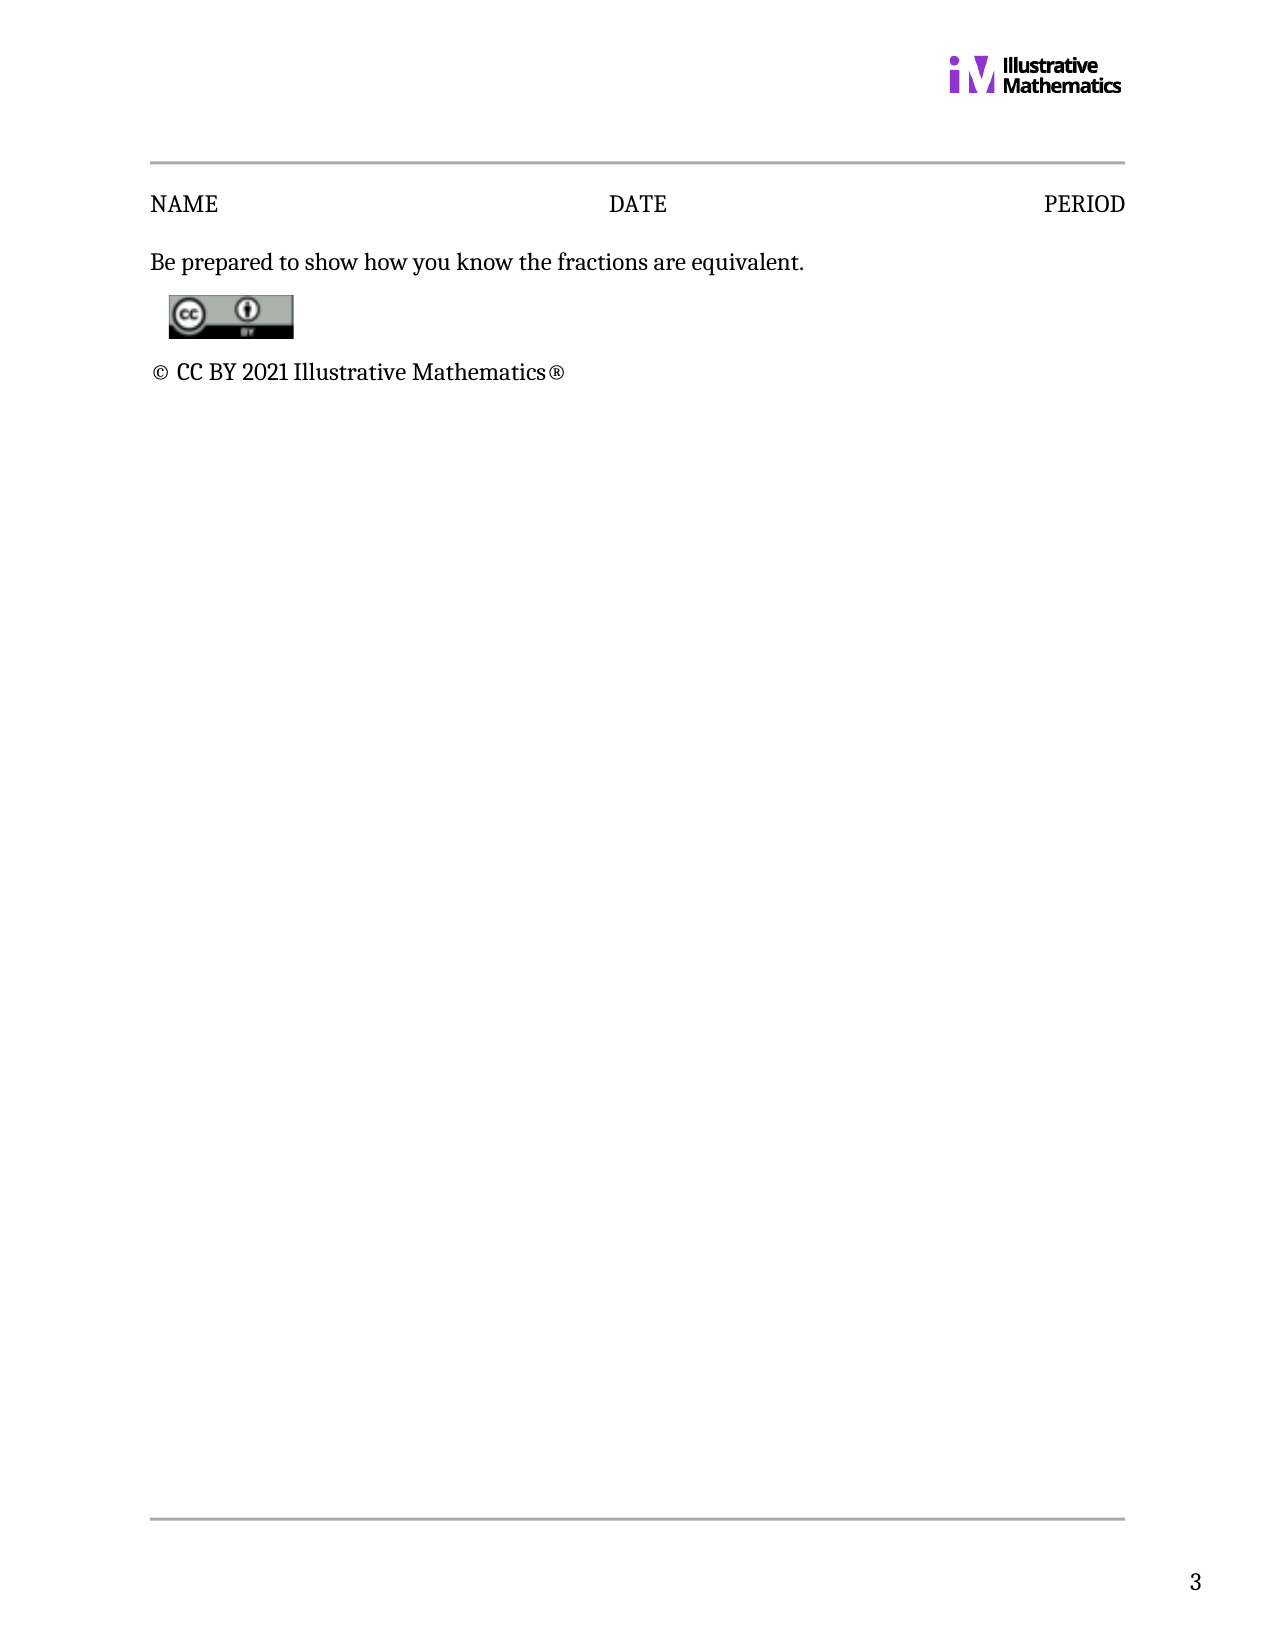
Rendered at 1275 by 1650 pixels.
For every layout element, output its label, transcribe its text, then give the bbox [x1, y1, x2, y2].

picture [949, 55, 1121, 93]
text Be prepared to show how you know the fractions are equivalent. [150, 247, 1125, 276]
text © CC BY 2021 Illustrative Mathematics® [150, 357, 1125, 386]
picture [168, 295, 294, 339]
